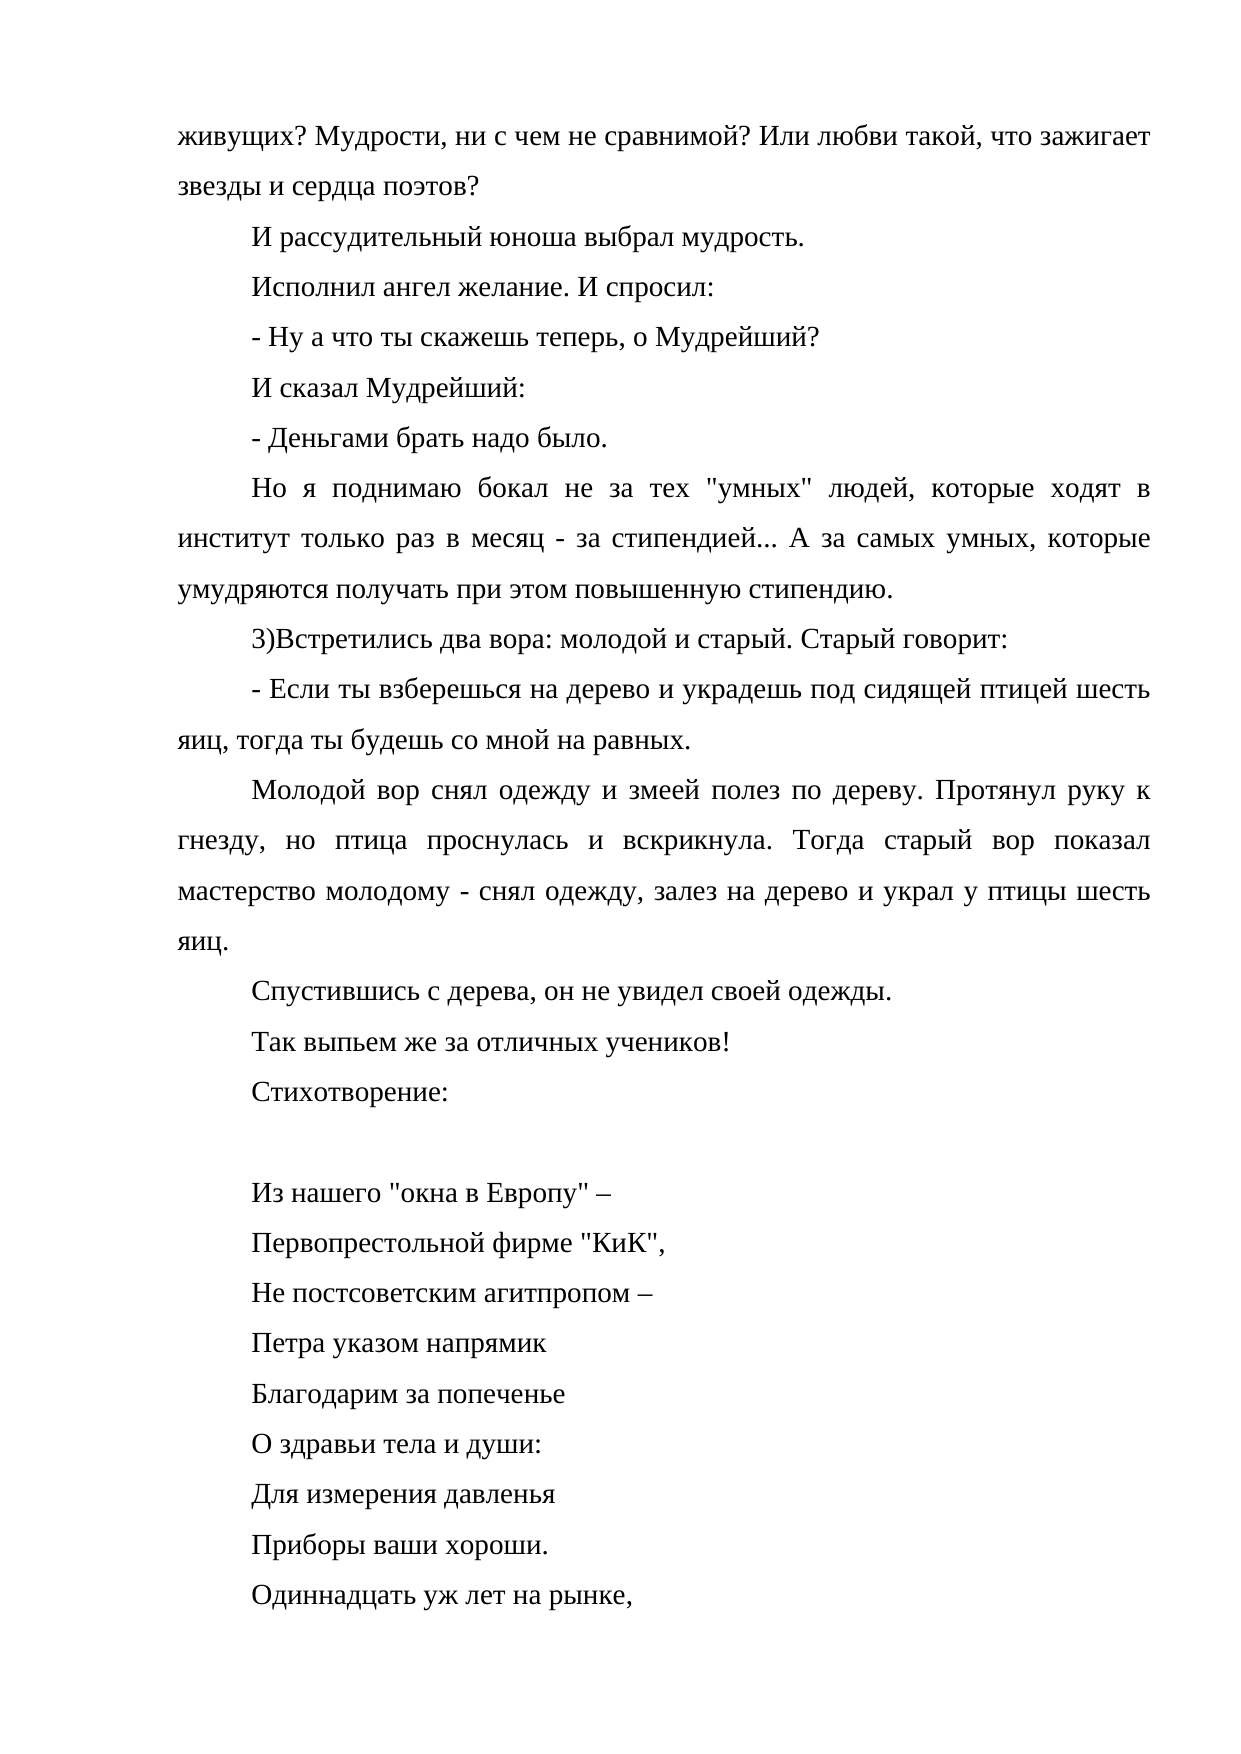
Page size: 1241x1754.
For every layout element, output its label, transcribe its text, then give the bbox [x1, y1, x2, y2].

text Hо я поднимаю бокал не за тех "умных" людей, которые ходят в институт только раз в месяц - за стипендией... А за самых умных, которые умудряются получать при этом повышенную стипендию. [177, 470, 1152, 604]
text Благодарим за попеченье [177, 1376, 1152, 1409]
text Приборы ваши хороши. [177, 1527, 1152, 1560]
text Одиннадцать уж лет на рынке, [177, 1577, 1152, 1611]
text Исполнил ангел желание. И спросил: [177, 269, 1152, 303]
text 3)Встретились два вора: молодой и старый. Старый говорит: [177, 621, 1152, 655]
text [177, 118, 1152, 202]
text Первопрестольной фирме "КиК", [177, 1225, 1152, 1258]
text - Деньгами брать надо было. [177, 420, 1152, 453]
text Молодой вор снял одежду и змеей полез по дереву. Протянул руку к гнезду, но птица проснулась и вскрикнула. Тогда старый вор показал мастерство молодому - снял одежду, залез на дерево и украл у птицы шесть яиц. [177, 772, 1152, 957]
text Для измерения давленья [177, 1477, 1152, 1510]
text И сказал Мудрейший: [177, 370, 1152, 403]
text Стихотворение: [177, 1074, 1152, 1108]
text - Hу а что ты скажешь теперь, о Мудрейший? [177, 319, 1152, 353]
text - Если ты взберешься на дерево и украдешь под сидящей птицей шесть яиц, тогда ты будешь со мной на равных. [177, 672, 1152, 755]
text Так выпьем же за отличных учеников! [177, 1024, 1152, 1057]
text И рассудительный юноша выбрал мудрость. [177, 219, 1152, 252]
text Спустившись с дерева, он не увидел своей одежды. [177, 973, 1152, 1007]
text Из нашего "окна в Европу" – [177, 1175, 1152, 1208]
text О здравьи тела и души: [177, 1426, 1152, 1460]
text Не постсоветским агитпропом – [177, 1275, 1152, 1309]
text Петра указом напрямик [177, 1326, 1152, 1359]
